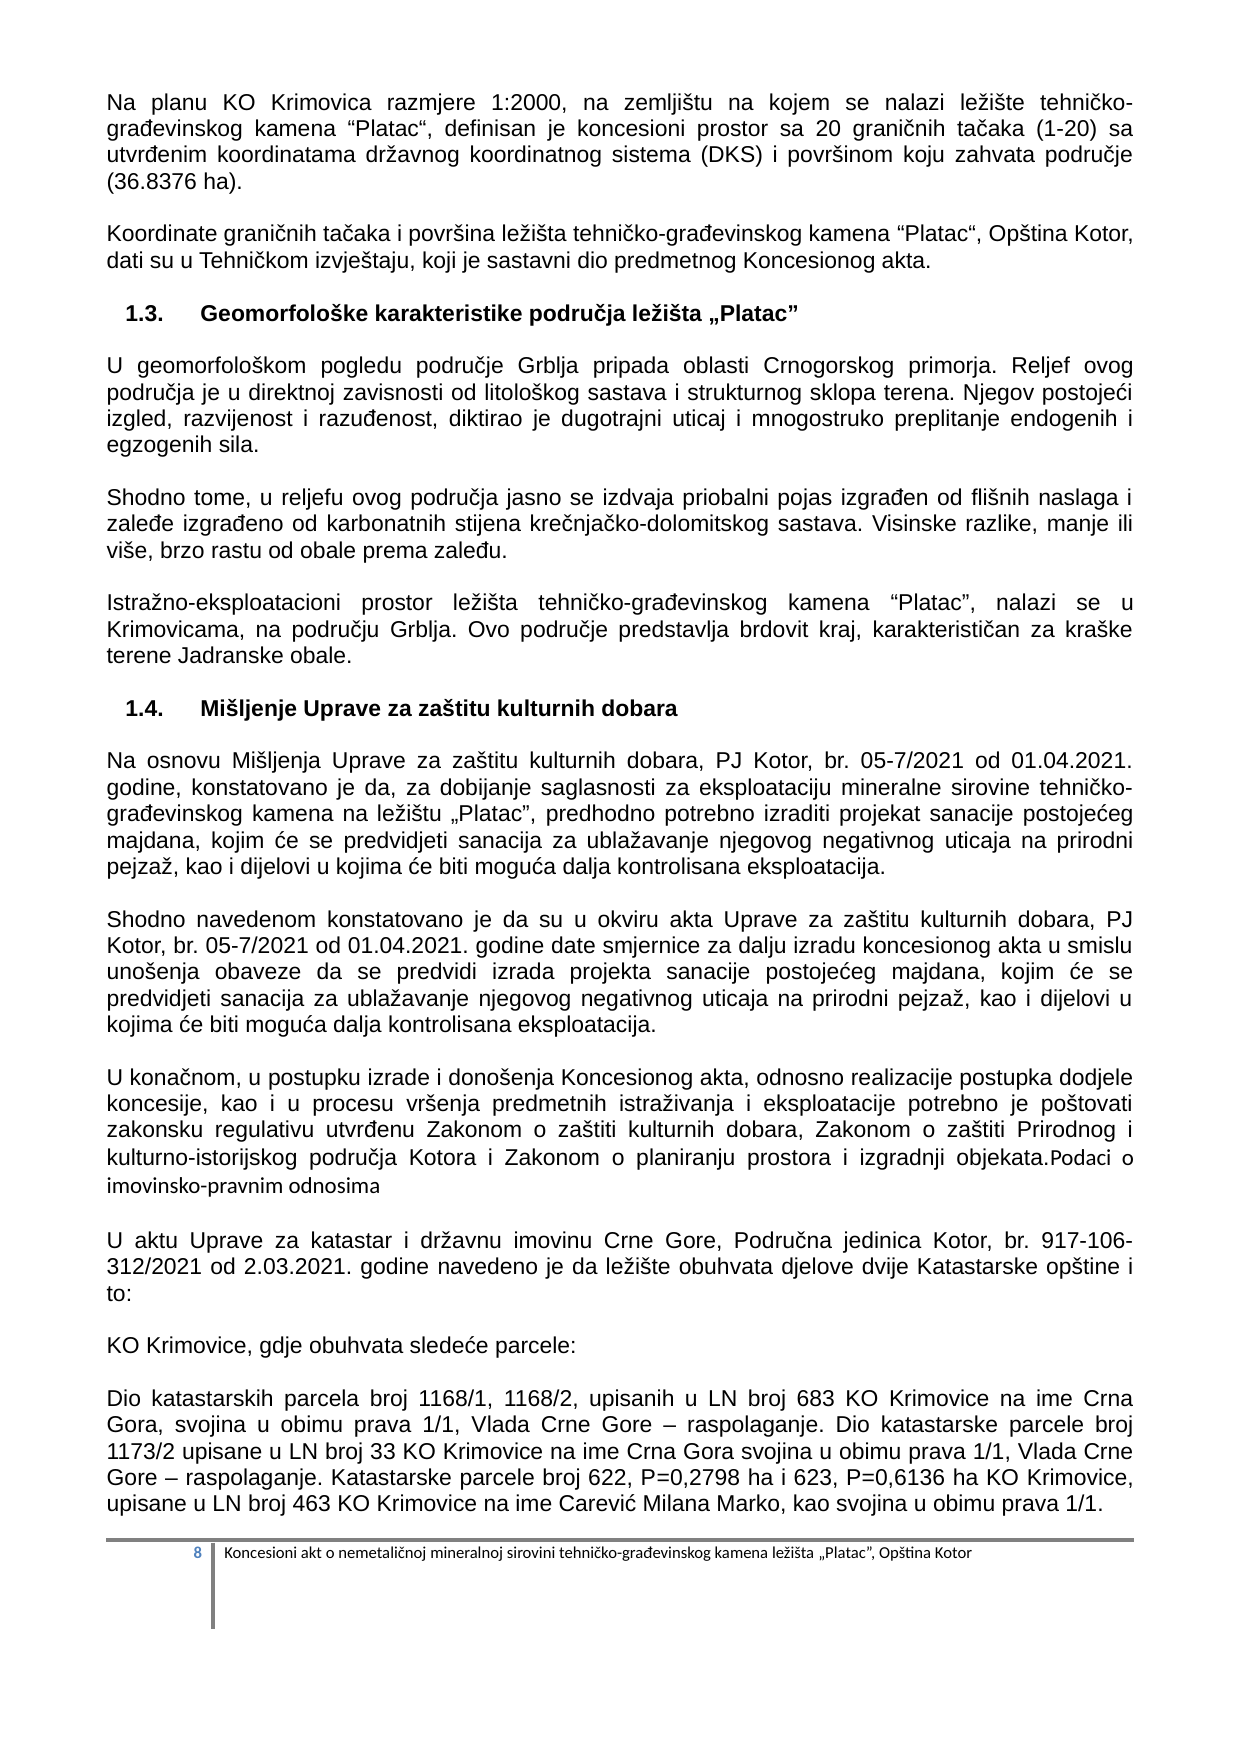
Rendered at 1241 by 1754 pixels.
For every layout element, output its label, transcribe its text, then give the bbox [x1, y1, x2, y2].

subtitle Mišljenje Uprave za zaštitu kulturnih dobara [125, 695, 1134, 721]
text U geomorfološkom pogledu područje Grblja pripada oblasti Crnogorskog primorja. Reljef ovog područja je u direktnoj zavisnosti od litološkog sastava i strukturnog sklopa terena. Njegov postojeći izgled, razvijenost i razuđenost, diktirao je dugotrajni uticaj i mnogostruko preplitanje endogenih i egzogenih sila. [106, 352, 1134, 458]
subtitle Geomorfološke karakteristike područja ležišta „Platac” [125, 299, 1134, 326]
text Koordinate graničnih tačaka i površina ležišta tehničko-građevinskog kamena “Platac“, Opština Kotor, dati su u Tehničkom izvještaju, koji je sastavni dio predmetnog Koncesionog akta. [106, 220, 1134, 273]
text Dio katastarskih parcela broj 1168/1, 1168/2, upisanih u LN broj 683 KO Krimovice na ime Crna Gora, svojina u obimu prava 1/1, Vlada Crne Gore – raspolaganje. Dio katastarske parcele broj 1173/2 upisane u LN broj 33 KO Krimovice na ime Crna Gora svojina u obimu prava 1/1, Vlada Crne Gore – raspolaganje. Katastarske parcele broj 622, P=0,2798 ha i 623, P=0,6136 ha KO Krimovice, upisane u LN broj 463 KO Krimovice na ime Carević Milana Marko, kao svojina u obimu prava 1/1. [106, 1385, 1134, 1517]
text Shodno navedenom konstatovano je da su u okviru akta Uprave za zaštitu kulturnih dobara, PJ Kotor, br. 05-7/2021 od 01.04.2021. godine date smjernice za dalju izradu koncesionog akta u smislu unošenja obaveze da se predvidi izrada projekta sanacije postojećeg majdana, kojim će se predvidjeti sanacija za ublažavanje njegovog negativnog uticaja na prirodni pejzaž, kao i dijelovi u kojima će biti moguća dalja kontrolisana eksploatacija. [106, 906, 1134, 1037]
text KO Krimovice, gdje obuhvata sledeće parcele: [106, 1332, 1134, 1359]
text Shodno tome, u reljefu ovog područja jasno se izdvaja priobalni pojas izgrađen od flišnih naslaga i zaleđe izgrađeno od karbonatnih stijena krečnjačko-dolomitskog sastava. Visinske razlike, manje ili više, brzo rastu od obale prema zaleđu. [106, 484, 1134, 563]
text U konačnom, u postupku izrade i donošenja Koncesionog akta, odnosno realizacije postupka dodjele koncesije, kao i u procesu vršenja predmetnih istraživanja i eksploatacije potrebno je poštovati zakonsku regulativu utvrđenu Zakonom o zaštiti kulturnih dobara, Zakonom o zaštiti Prirodnog i kulturno-istorijskog područja Kotora i Zakonom o planiranju prostora i izgradnji objekata.Podaci o imovinsko-pravnim odnosima [106, 1064, 1134, 1199]
text Na planu KO Krimovica razmjere 1:2000, na zemljištu na kojem se nalazi ležište tehničko-građevinskog kamena “Platac“, definisan je koncesioni prostor sa 20 graničnih tačaka (1-20) sa utvrđenim koordinatama državnog koordinatnog sistema (DKS) i površinom koju zahvata područje (36.8376 ha). [106, 89, 1134, 194]
text Na osnovu Mišljenja Uprave za zaštitu kulturnih dobara, PJ Kotor, br. 05-7/2021 od 01.04.2021. godine, konstatovano je da, za dobijanje saglasnosti za eksploataciju mineralne sirovine tehničko-građevinskog kamena na ležištu „Platac”, predhodno potrebno izraditi projekat sanacije postojećeg majdana, kojim će se predvidjeti sanacija za ublažavanje njegovog negativnog uticaja na prirodni pejzaž, kao i dijelovi u kojima će biti moguća dalja kontrolisana eksploatacija. [106, 747, 1134, 879]
text U aktu Uprave za katastar i državnu imovinu Crne Gore, Područna jedinica Kotor, br. 917-106-312/2021 od 2.03.2021. godine navedeno je da ležište obuhvata djelove dvije Katastarske opštine i to: [106, 1227, 1134, 1306]
text Istražno-eksploatacioni prostor ležišta tehničko-građevinskog kamena “Platac”, nalazi se u Krimovicama, na području Grblja. Ovo područje predstavlja brdovit kraj, karakterističan za kraške terene Jadranske obale. [106, 589, 1134, 668]
